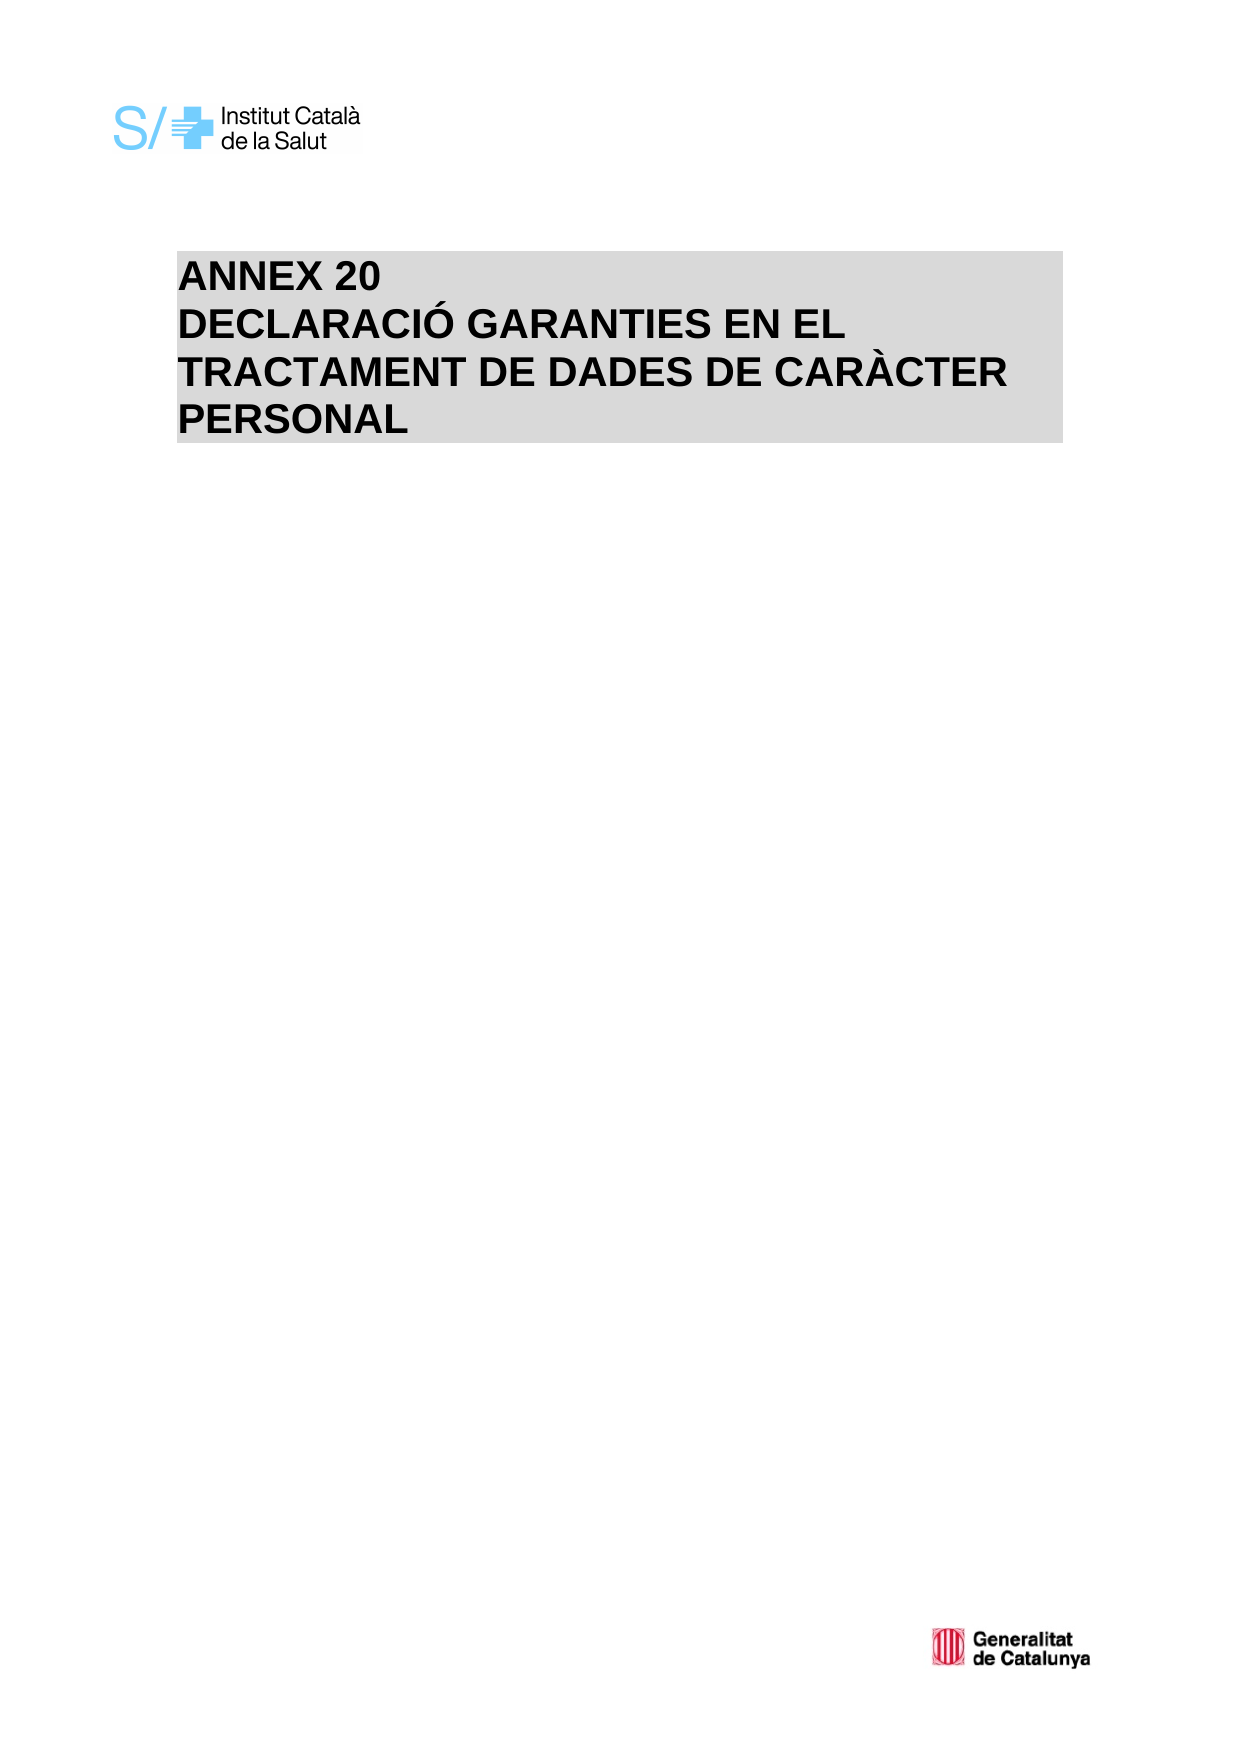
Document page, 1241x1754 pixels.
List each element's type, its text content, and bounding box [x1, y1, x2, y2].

text ANNEX 20 [177, 251, 1063, 299]
picture [112, 103, 363, 154]
text DECLARACIÓ GARANTIES EN EL TRACTAMENT DE DADES DE CARÀCTER PERSONAL [177, 299, 1063, 443]
picture [893, 1621, 1129, 1674]
